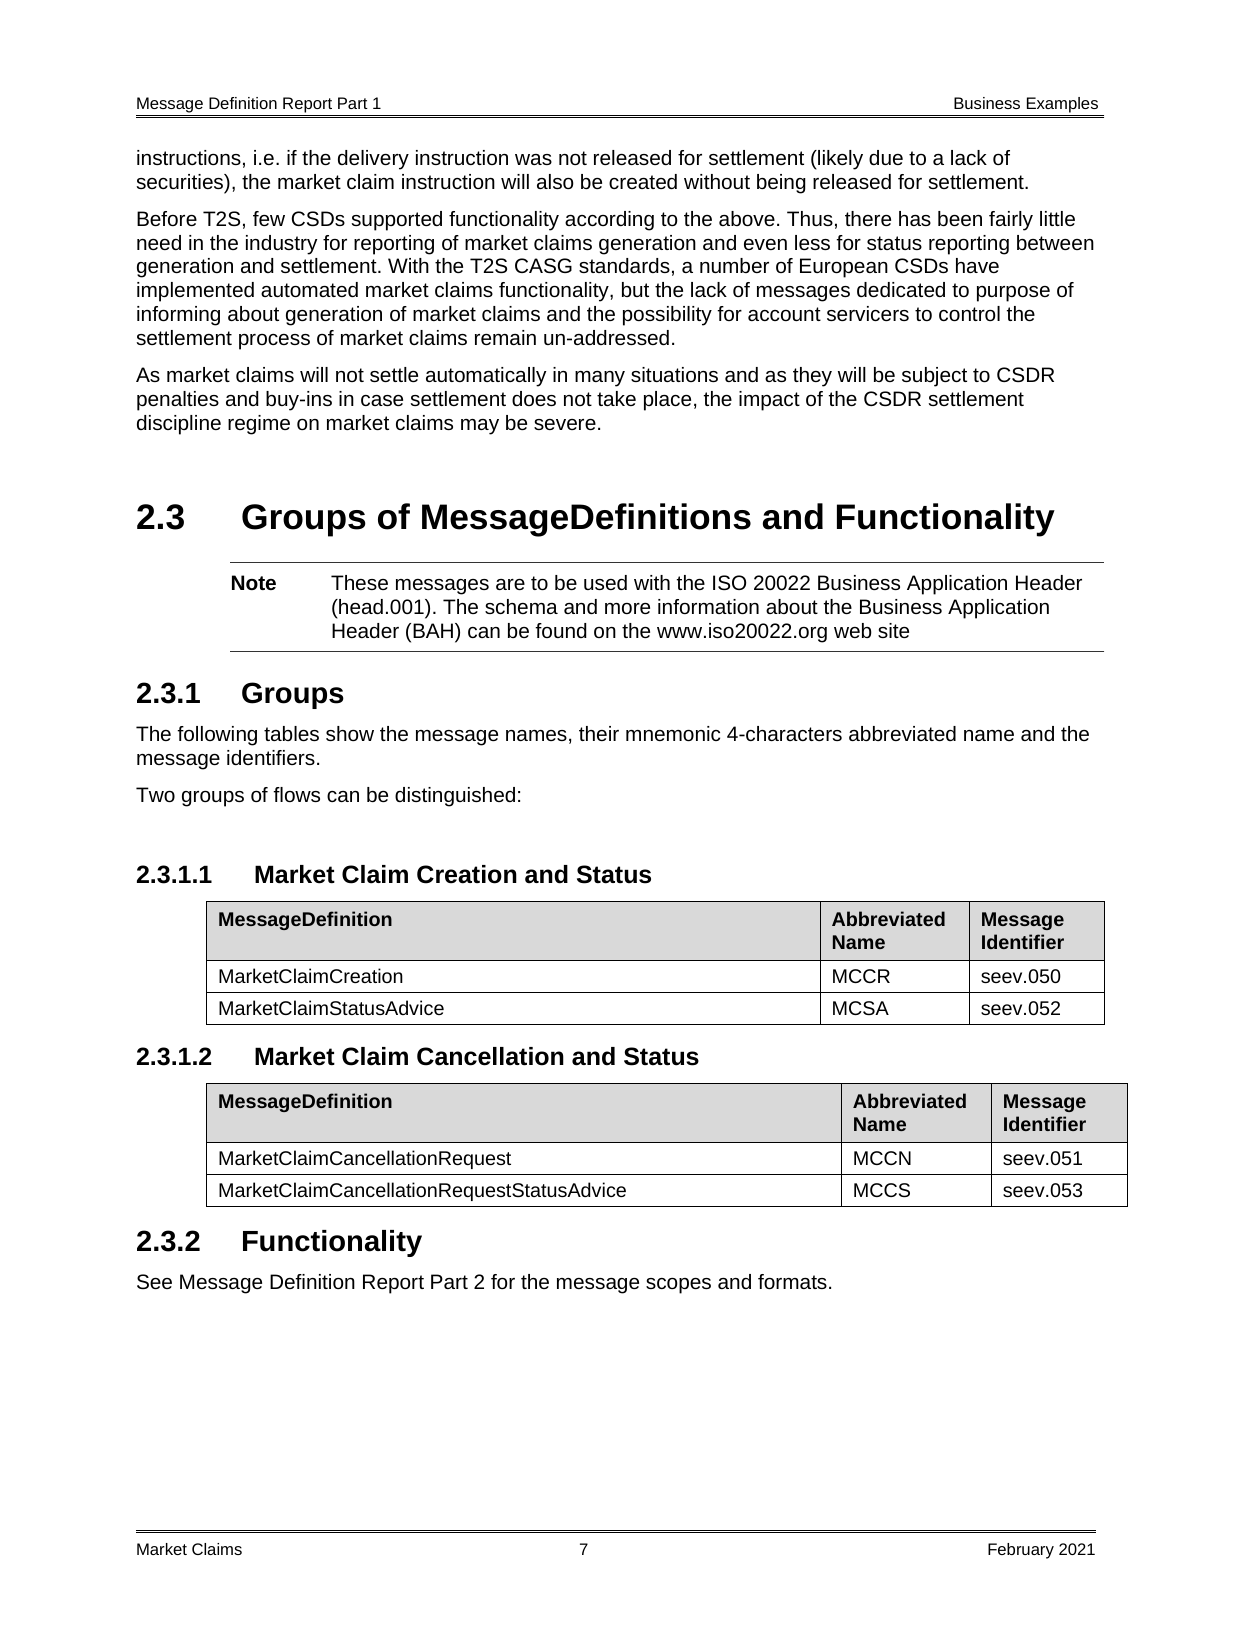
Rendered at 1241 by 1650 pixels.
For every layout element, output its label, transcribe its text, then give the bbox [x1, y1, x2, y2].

subtitle Market Claim Cancellation and Status [136, 1042, 1104, 1071]
table_header MessageDefinition [207, 902, 820, 960]
table_header Message Identifier [992, 1084, 1127, 1142]
table_cell MCCS [842, 1175, 991, 1206]
table_header MessageDefinition [207, 1084, 841, 1142]
table_header Abbreviated Name [821, 902, 969, 960]
table_header Abbreviated Name [842, 1084, 991, 1142]
table_cell seev.053 [992, 1175, 1127, 1206]
table_cell seev.050 [970, 961, 1104, 992]
text Before T2S, few CSDs supported functionality according to the above. Thus, there has been fairly little need in the industry for reporting of market claims generation and even less for status reporting between generation and settlement. With the T2S CASG standards, a number of European CSDs have implemented automated market claims functionality, but the lack of messages dedicated to purpose of informing about generation of market claims and the possibility for account servicers to control the settlement process of market claims remain un-addressed. [136, 206, 1104, 350]
text Two groups of flows can be distinguished: [136, 783, 1104, 807]
table_cell MarketClaimStatusAdvice [207, 993, 820, 1024]
table_cell MCCR [821, 961, 969, 992]
text See Message Definition Report Part 2 for the message scopes and formats. [136, 1270, 1104, 1294]
subtitle Functionality [136, 1224, 1104, 1257]
text The following tables show the message names, their mnemonic 4-characters abbreviated name and the message identifiers. [136, 722, 1104, 770]
table_cell MCCN [842, 1143, 991, 1174]
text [136, 146, 1104, 194]
table_cell MarketClaimCancellationRequest [207, 1143, 841, 1174]
text As market claims will not settle automatically in many situations and as they will be subject to CSDR penalties and buy-ins in case settlement does not take place, the impact of the CSDR settlement discipline regime on market claims may be severe. [136, 363, 1104, 434]
text These messages are to be used with the ISO 20022 Business Application Header (head.001). The schema and more information about the Business Application Header (BAH) can be found on the www.iso20022.org web site [230, 563, 1104, 651]
table_cell MCSA [821, 993, 969, 1024]
table_cell MarketClaimCreation [207, 961, 820, 992]
subtitle Market Claim Creation and Status [136, 860, 1104, 888]
subtitle Groups of MessageDefinitions and Functionality [136, 496, 1104, 537]
table_cell seev.052 [970, 993, 1104, 1024]
table_cell seev.051 [992, 1143, 1127, 1174]
table_cell MarketClaimCancellationRequestStatusAdvice [207, 1175, 841, 1206]
table_header Message Identifier [970, 902, 1104, 960]
subtitle Groups [136, 676, 1104, 710]
